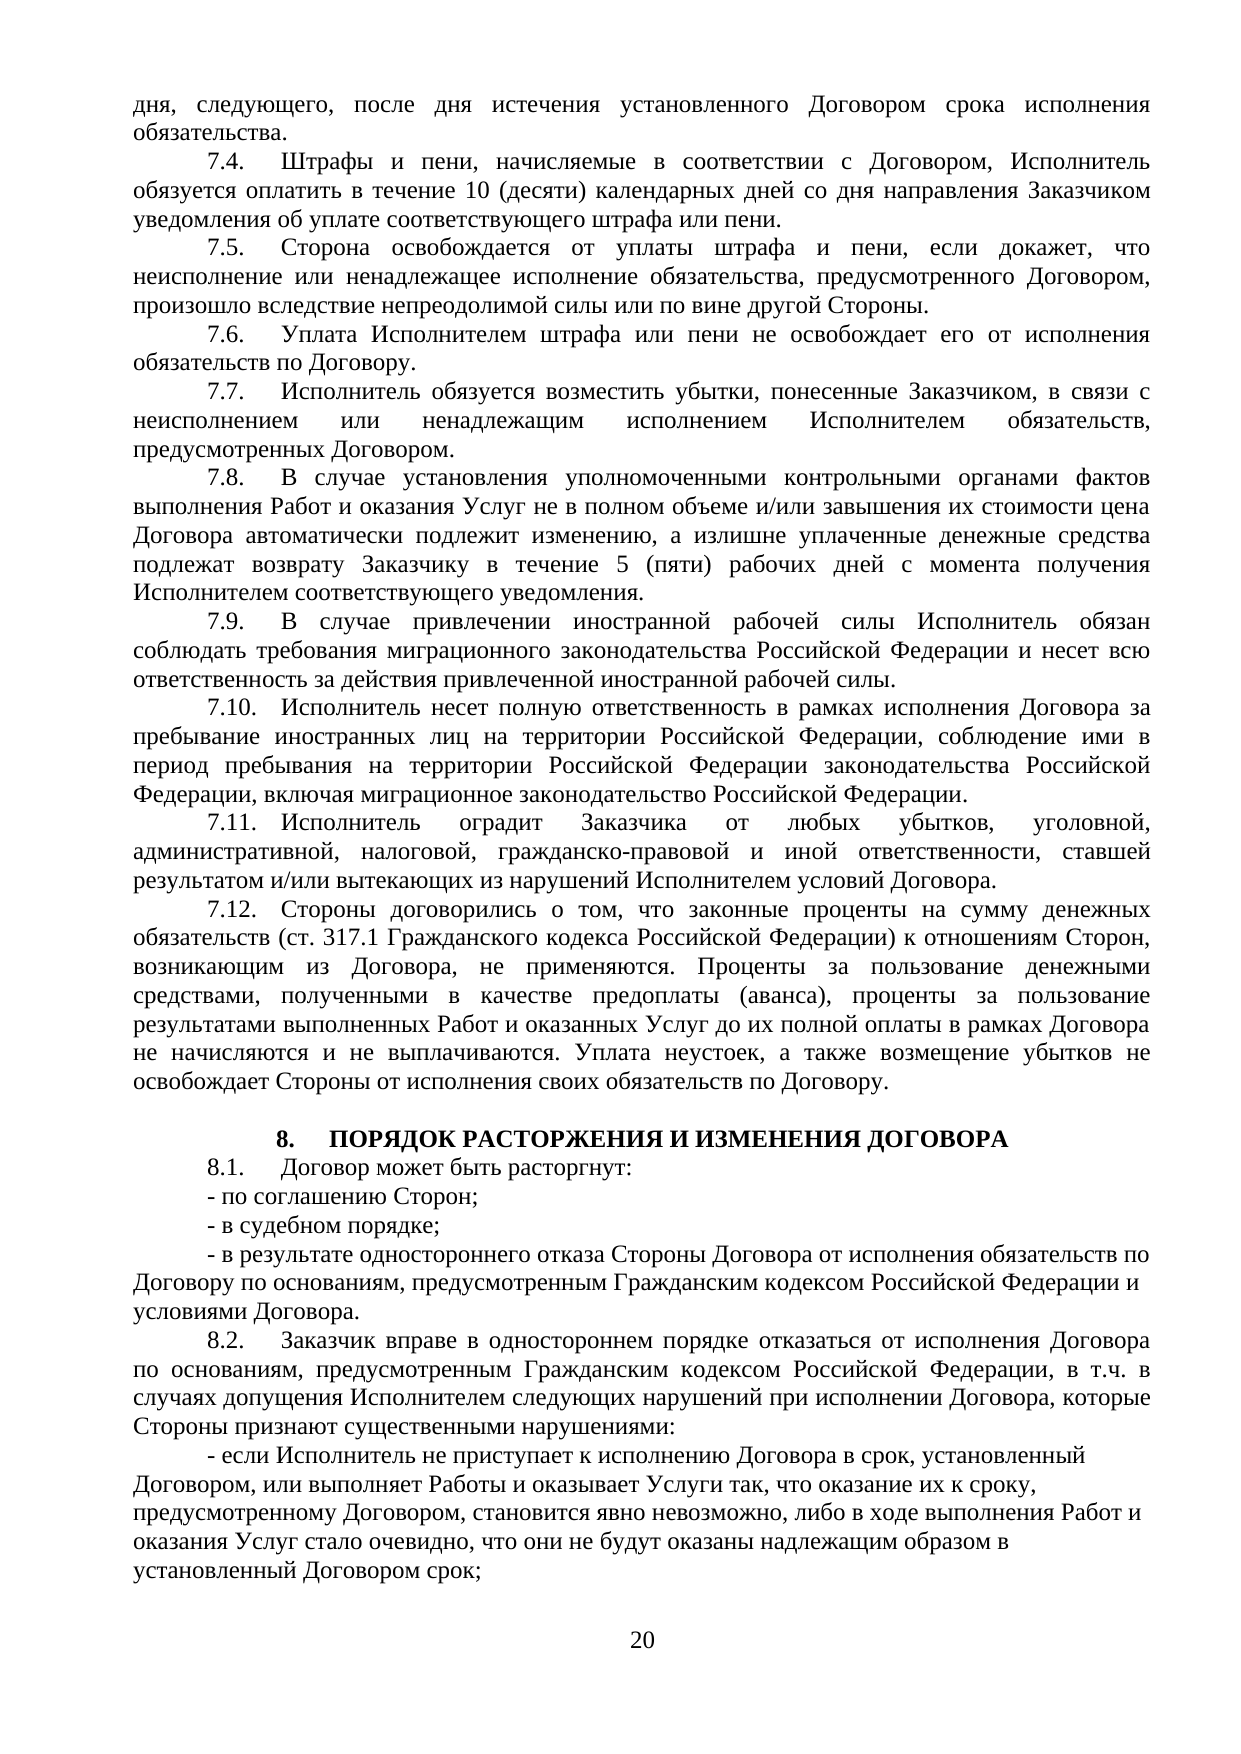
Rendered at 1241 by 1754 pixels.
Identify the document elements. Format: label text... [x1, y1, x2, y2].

list Сторона освобождается от уплаты штрафа и пени, если докажет, что неисполнение или ненадлежащее исполнение обязательства, предусмотренного Договором, произошло вследствие непреодолимой силы или по вине другой Стороны. [133, 232, 1152, 319]
list Штрафы и пени, начисляемые в соответствии с Договором, Исполнитель обязуется оплатить в течение 10 (десяти) календарных дней со дня направления Заказчиком уведомления об уплате соответствующего штрафа или пени. [133, 146, 1152, 232]
list Исполнитель несет полную ответственность в рамках исполнения Договора за пребывание иностранных лиц на территории Российской Федерации, соблюдение ими в период пребывания на территории Российской Федерации законодательства Российской Федерации, включая миграционное законодательство Российской Федерации. [133, 692, 1152, 807]
list В случае установления уполномоченными контрольными органами фактов выполнения Работ и оказания Услуг не в полном объеме и/или завышения их стоимости цена Договора автоматически подлежит изменению, а излишне уплаченные денежные средства подлежат возврату Заказчику в течение 5 (пяти) рабочих дней с момента получения Исполнителем соответствующего уведомления. [133, 462, 1152, 606]
text - по соглашению Сторон; [133, 1181, 1152, 1210]
list ПОРЯДОК РАСТОРЖЕНИЯ И ИЗМЕНЕНИЯ ДОГОВОРА [133, 1124, 1152, 1152]
list Уплата Исполнителем штрафа или пени не освобождает его от исполнения обязательств по Договору. [133, 319, 1152, 376]
list Стороны договорились о том, что законные проценты на сумму денежных обязательств (ст. 317.1 Гражданского кодекса Российской Федерации) к отношениям Сторон, возникающим из Договора, не применяются. Проценты за пользование денежными средствами, полученными в качестве предоплаты (аванса), проценты за пользование результатами выполненных Работ и оказанных Услуг до их полной оплаты в рамках Договора не начисляются и не выплачиваются. Уплата неустоек, а также возмещение убытков не освобождает Стороны от исполнения своих обязательств по Договору. [133, 894, 1152, 1095]
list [133, 89, 1152, 146]
text - в результате одностороннего отказа Стороны Договора от исполнения обязательств по Договору по основаниям, предусмотренным Гражданским кодексом Российской Федерации и условиями Договора. [133, 1239, 1152, 1325]
list В случае привлечении иностранной рабочей силы Исполнитель обязан соблюдать требования миграционного законодательства Российской Федерации и несет всю ответственность за действия привлеченной иностранной рабочей силы. [133, 606, 1152, 692]
list Заказчик вправе в одностороннем порядке отказаться от исполнения Договора по основаниям, предусмотренным Гражданским кодексом Российской Федерации, в т.ч. в случаях допущения Исполнителем следующих нарушений при исполнении Договора, которые Стороны признают существенными нарушениями: [133, 1325, 1152, 1440]
list Исполнитель оградит Заказчика от любых убытков, уголовной, административной, налоговой, гражданско-правовой и иной ответственности, ставшей результатом и/или вытекающих из нарушений Исполнителем условий Договора. [133, 807, 1152, 894]
list Договор может быть расторгнут: [133, 1152, 1152, 1181]
text - если Исполнитель не приступает к исполнению Договора в срок, установленный Договором, или выполняет Работы и оказывает Услуги так, что оказание их к сроку, предусмотренному Договором, становится явно невозможно, либо в ходе выполнения Работ и оказания Услуг стало очевидно, что они не будут оказаны надлежащим образом в установленный Договором срок; [133, 1440, 1152, 1584]
text - в судебном порядке; [133, 1210, 1152, 1239]
list Исполнитель обязуется возместить убытки, понесенные Заказчиком, в связи с неисполнением или ненадлежащим исполнением Исполнителем обязательств, предусмотренных Договором. [133, 376, 1152, 462]
